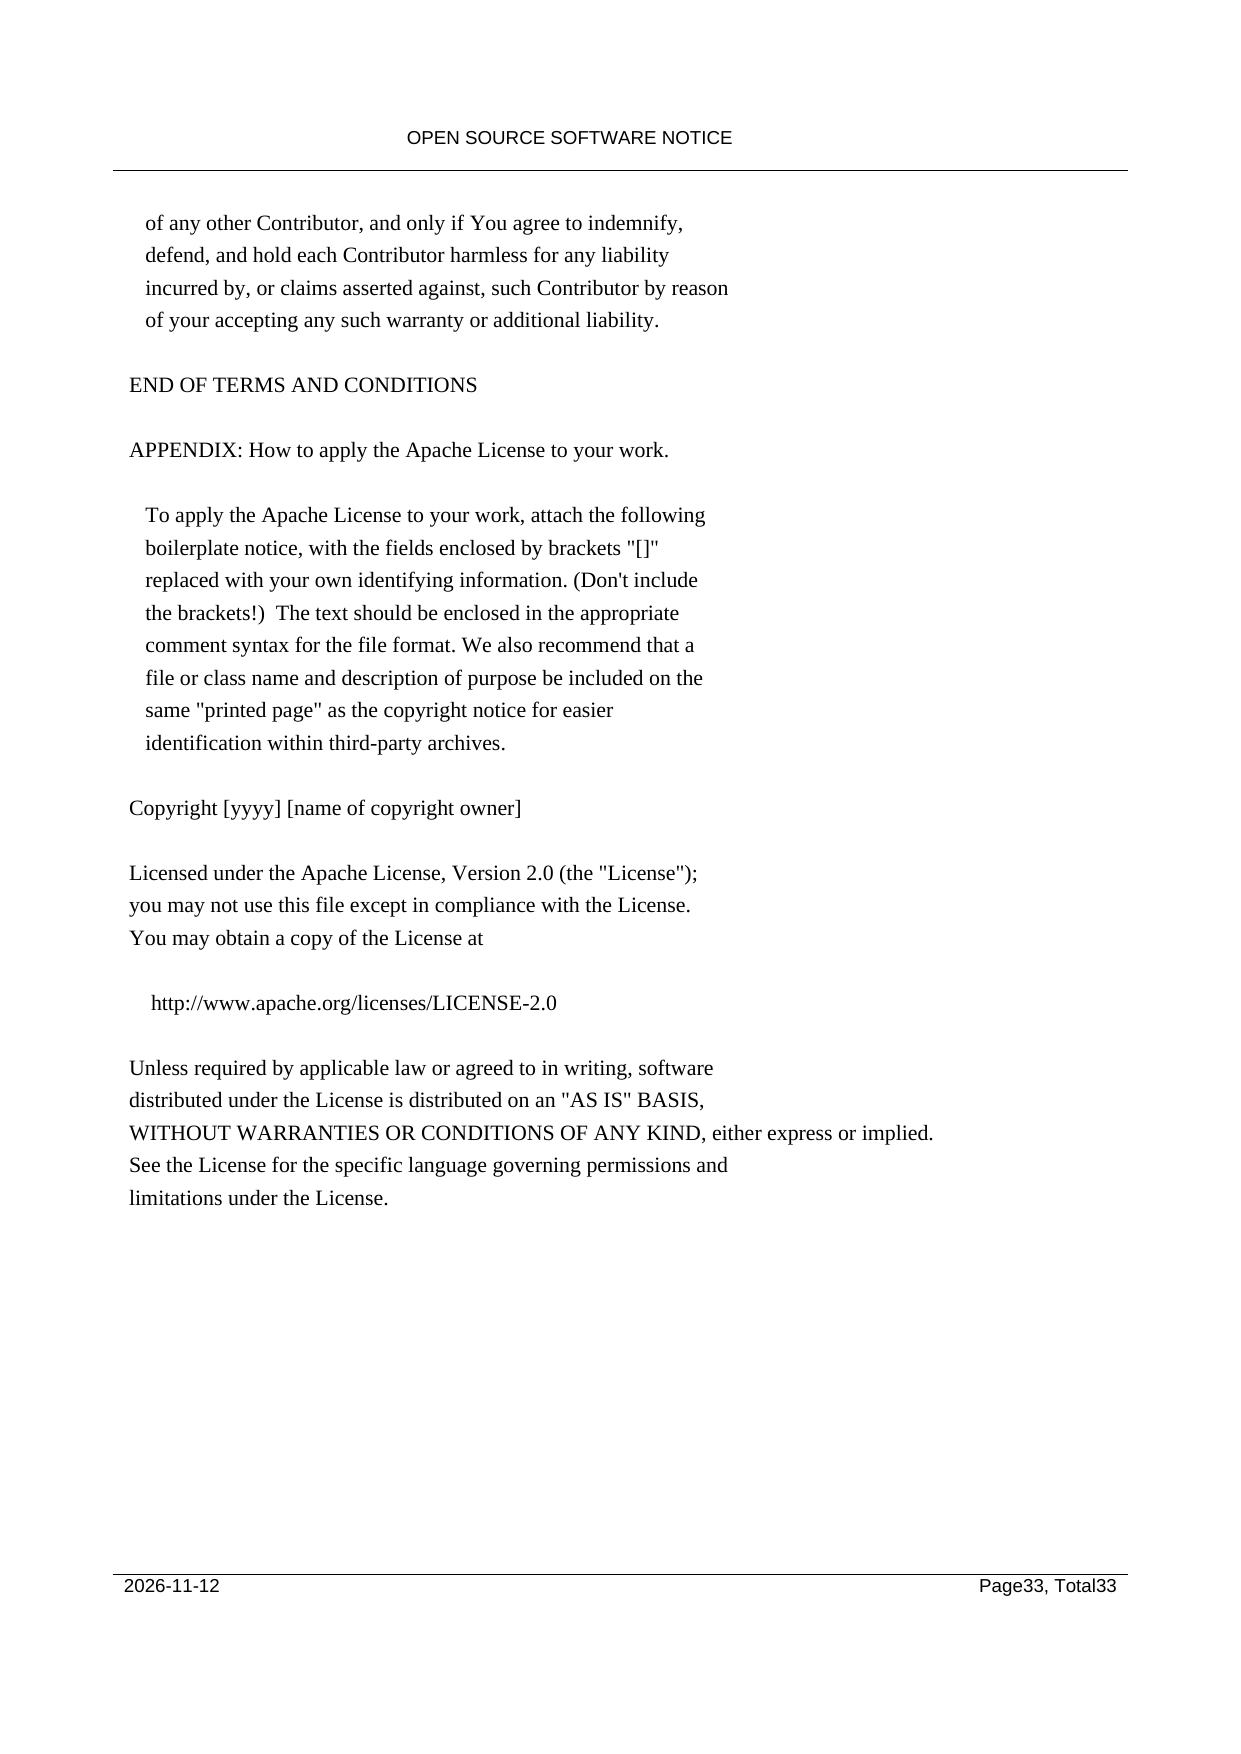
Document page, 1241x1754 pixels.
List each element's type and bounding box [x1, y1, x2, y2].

text [112, 206, 1128, 1214]
